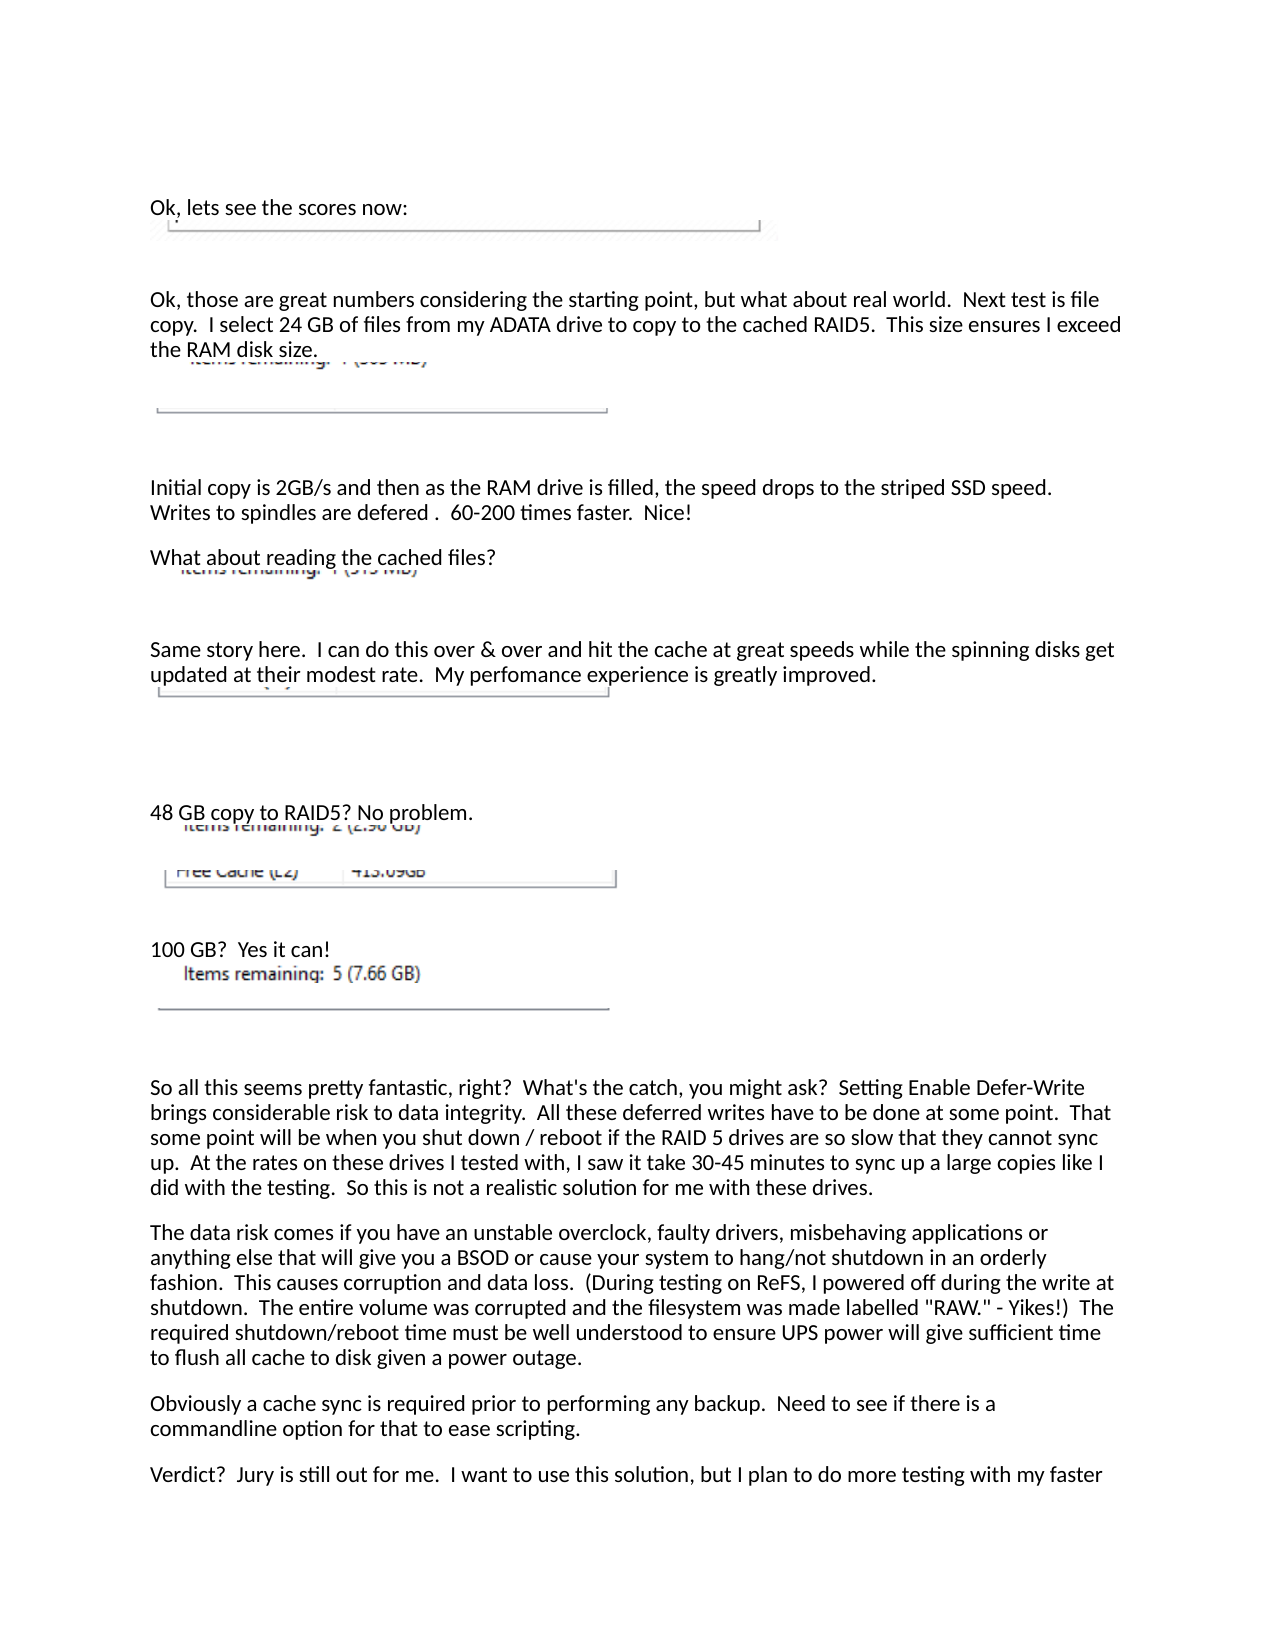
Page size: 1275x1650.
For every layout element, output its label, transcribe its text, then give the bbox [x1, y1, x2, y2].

text Ok, those are great numbers considering the starting point, but what about real world. Next test is file copy. I select 24 GB of files from my ADATA drive to copy to the cached RAID5. This size ensures I exceed the RAM disk size. [150, 287, 1125, 362]
text So all this seems pretty fantastic, right? What's the catch, you might ask? Setting Enable Defer-Write brings considerable risk to data integrity. All these deferred writes have to be done at some point. That some point will be when you shut down / reboot if the RAID 5 drives are so slow that they cannot sync up. At the rates on these drives I tested with, I saw it take 30-45 minutes to sync up a large copies like I did with the testing. So this is not a realistic solution for me with these drives. [150, 1075, 1125, 1200]
text 100 GB? Yes it can! [150, 937, 1125, 962]
text 48 GB copy to RAID5? No problem. [150, 800, 1125, 825]
text Initial copy is 2GB/s and then as the RAM drive is filled, the speed drops to the striped SSD speed. Writes to spindles are defered . 60-200 times faster. Nice! [150, 475, 1125, 525]
text The data risk comes if you have an unstable overclock, faulty drivers, misbehaving applications or anything else that will give you a BSOD or cause your system to hang/not shutdown in an orderly fashion. This causes corruption and data loss. (During testing on ReFS, I powered off during the write at shutdown. The entire volume was corrupted and the filesystem was made labelled "RAW." - Yikes!) The required shutdown/reboot time must be well understood to ensure UPS power will give sufficient time to flush all cache to disk given a power outage. [150, 1221, 1125, 1371]
text Obviously a cache sync is required prior to performing any backup. Need to see if there is a commandline option for that to ease scripting. [150, 1392, 1125, 1442]
text Same story here. I can do this over & over and hit the cache at great speeds while the spinning disks get updated at their modest rate. My perfomance experience is greatly improved. [150, 637, 1125, 687]
text What about reading the cached files? [150, 546, 1125, 571]
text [150, 1462, 1125, 1487]
text Ok, lets see the scores now: [150, 196, 1125, 221]
